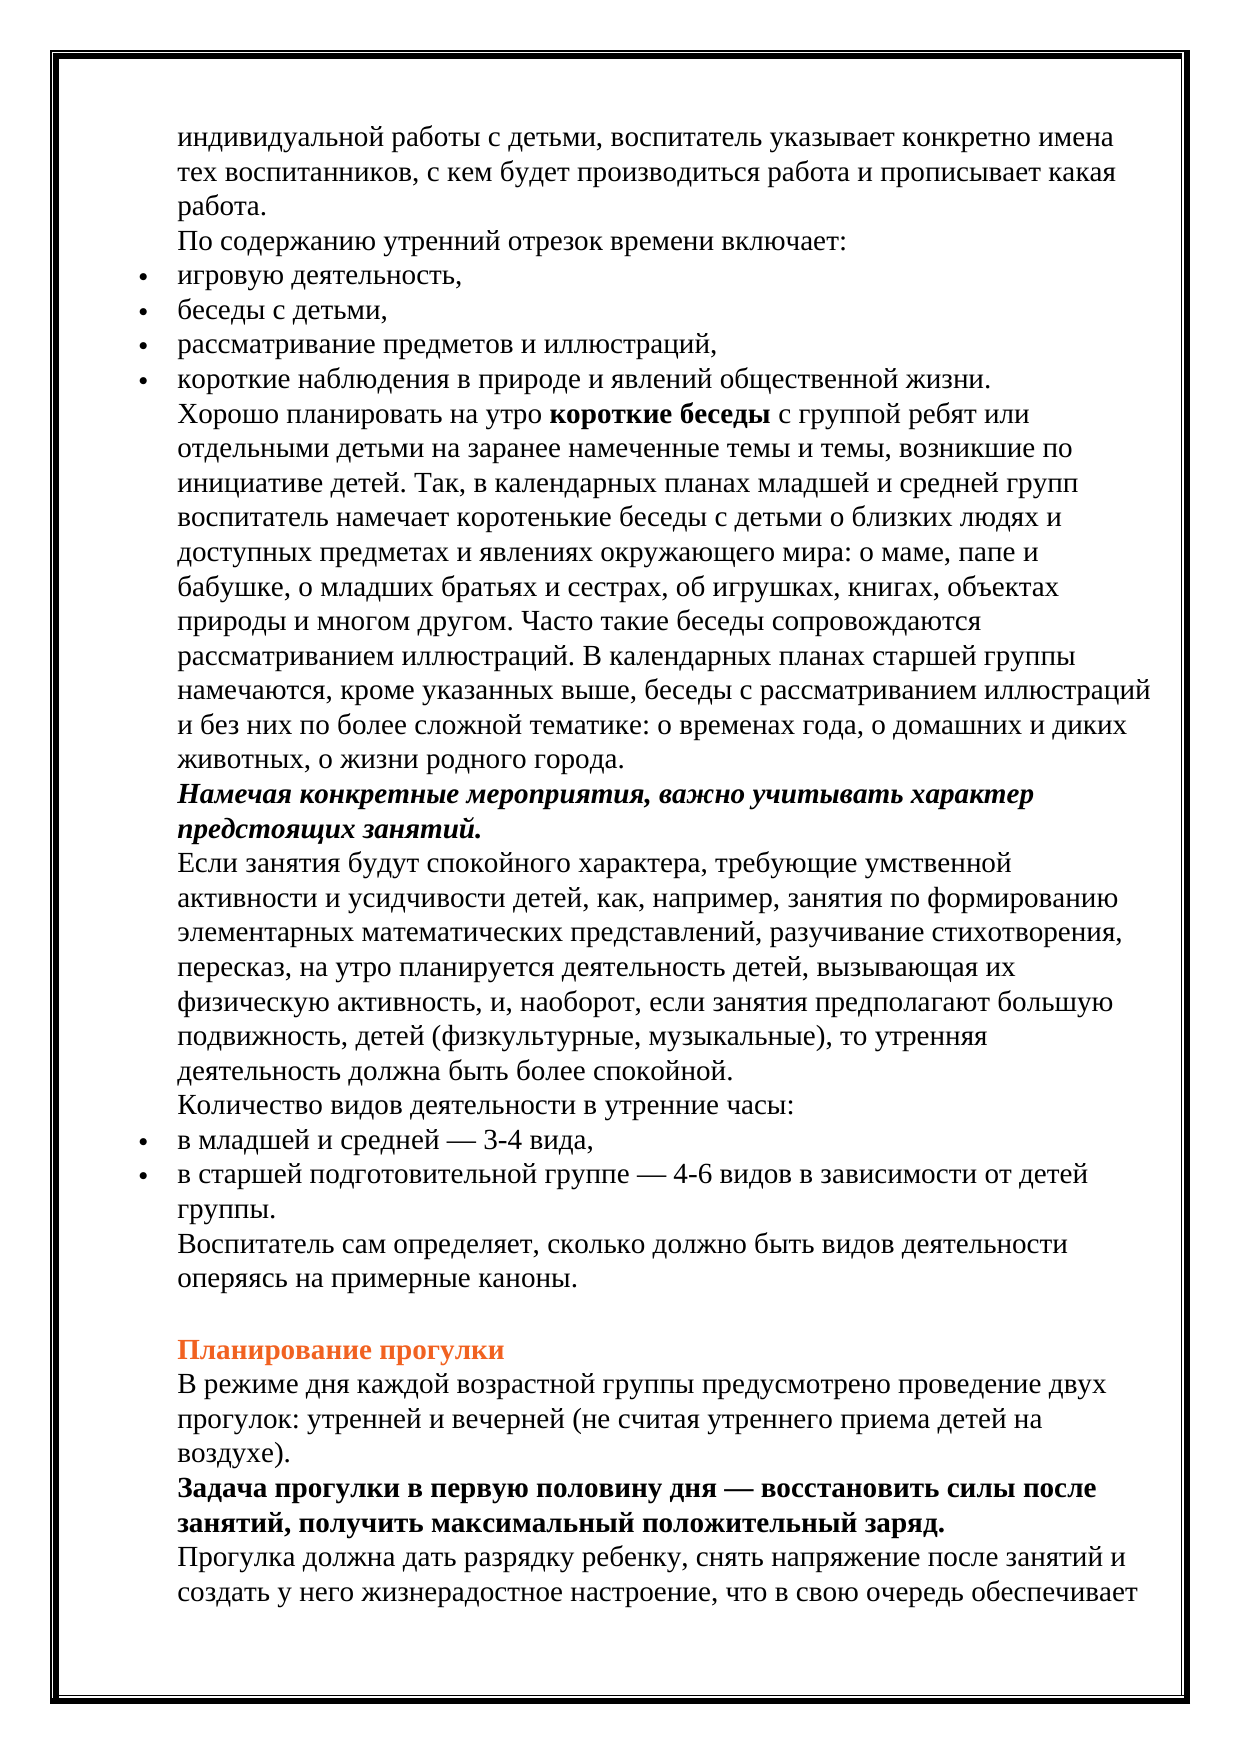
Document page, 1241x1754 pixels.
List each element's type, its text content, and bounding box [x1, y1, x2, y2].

text Хорошо планировать на утро короткие беседы с группой ребят или отдельными детьми на заранее намеченные темы и темы, возникшие по инициативе детей. Так, в календарных планах младшей и средней групп воспитатель намечает коротенькие беседы с детьми о близких людях и доступных предметах и явлениях окружающего мира: о маме, папе и бабушке, о младших братьях и сестрах, об игрушках, книгах, объектах природы и многом другом. Часто такие беседы сопровождаются рассматриванием иллюстраций. В календарных планах старшей группы намечаются, кроме указанных выше, беседы с рассматриванием иллюстраций и без них по более сложной тематике: о временах года, о домашних и диких животных, о жизни родного города. [177, 395, 1152, 775]
list беседы с детьми, [139, 291, 1152, 326]
text Воспитатель сам определяет, сколько должно быть видов деятельности оперяясь на примерные каноны. [177, 1225, 1152, 1294]
text Планирование прогулки [177, 1328, 1152, 1365]
text Количество видов деятельности в утренние часы: [177, 1086, 1152, 1121]
text По содержанию утренний отрезок времени включает: [177, 222, 1152, 256]
text Намечая конкретные мероприятия, важно учитывать характер предстоящих занятий. [177, 775, 1152, 844]
list рассматривание предметов и иллюстраций, [139, 326, 1152, 360]
text В режиме дня каждой возрастной группы предусмотрено проведение двух прогулок: утренней и вечерней (не считая утреннего приема детей на воздухе). [177, 1365, 1152, 1469]
list в младшей и средней — 3-4 вида, [139, 1121, 1152, 1156]
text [177, 1538, 1152, 1607]
list в старшей подготовительной группе — 4-6 видов в зависимости от детей группы. [139, 1156, 1152, 1225]
text Задача прогулки в первую половину дня — восстановить силы после занятий, получить максимальный положительный заряд. [177, 1469, 1152, 1538]
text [177, 118, 1152, 222]
list короткие наблюдения в природе и явлений общественной жизни. [139, 360, 1152, 395]
text Если занятия будут спокойного характера, требующие умственной активности и усидчивости детей, как, например, занятия по формированию элементарных математических представлений, разучивание стихотворения, пересказ, на утро планируется деятельность детей, вызывающая их физическую активность, и, наоборот, если занятия предполагают большую подвижность, детей (физкультурные, музыкальные), то утренняя деятельность должна быть более спокойной. [177, 844, 1152, 1086]
list игровую деятельность, [139, 256, 1152, 291]
